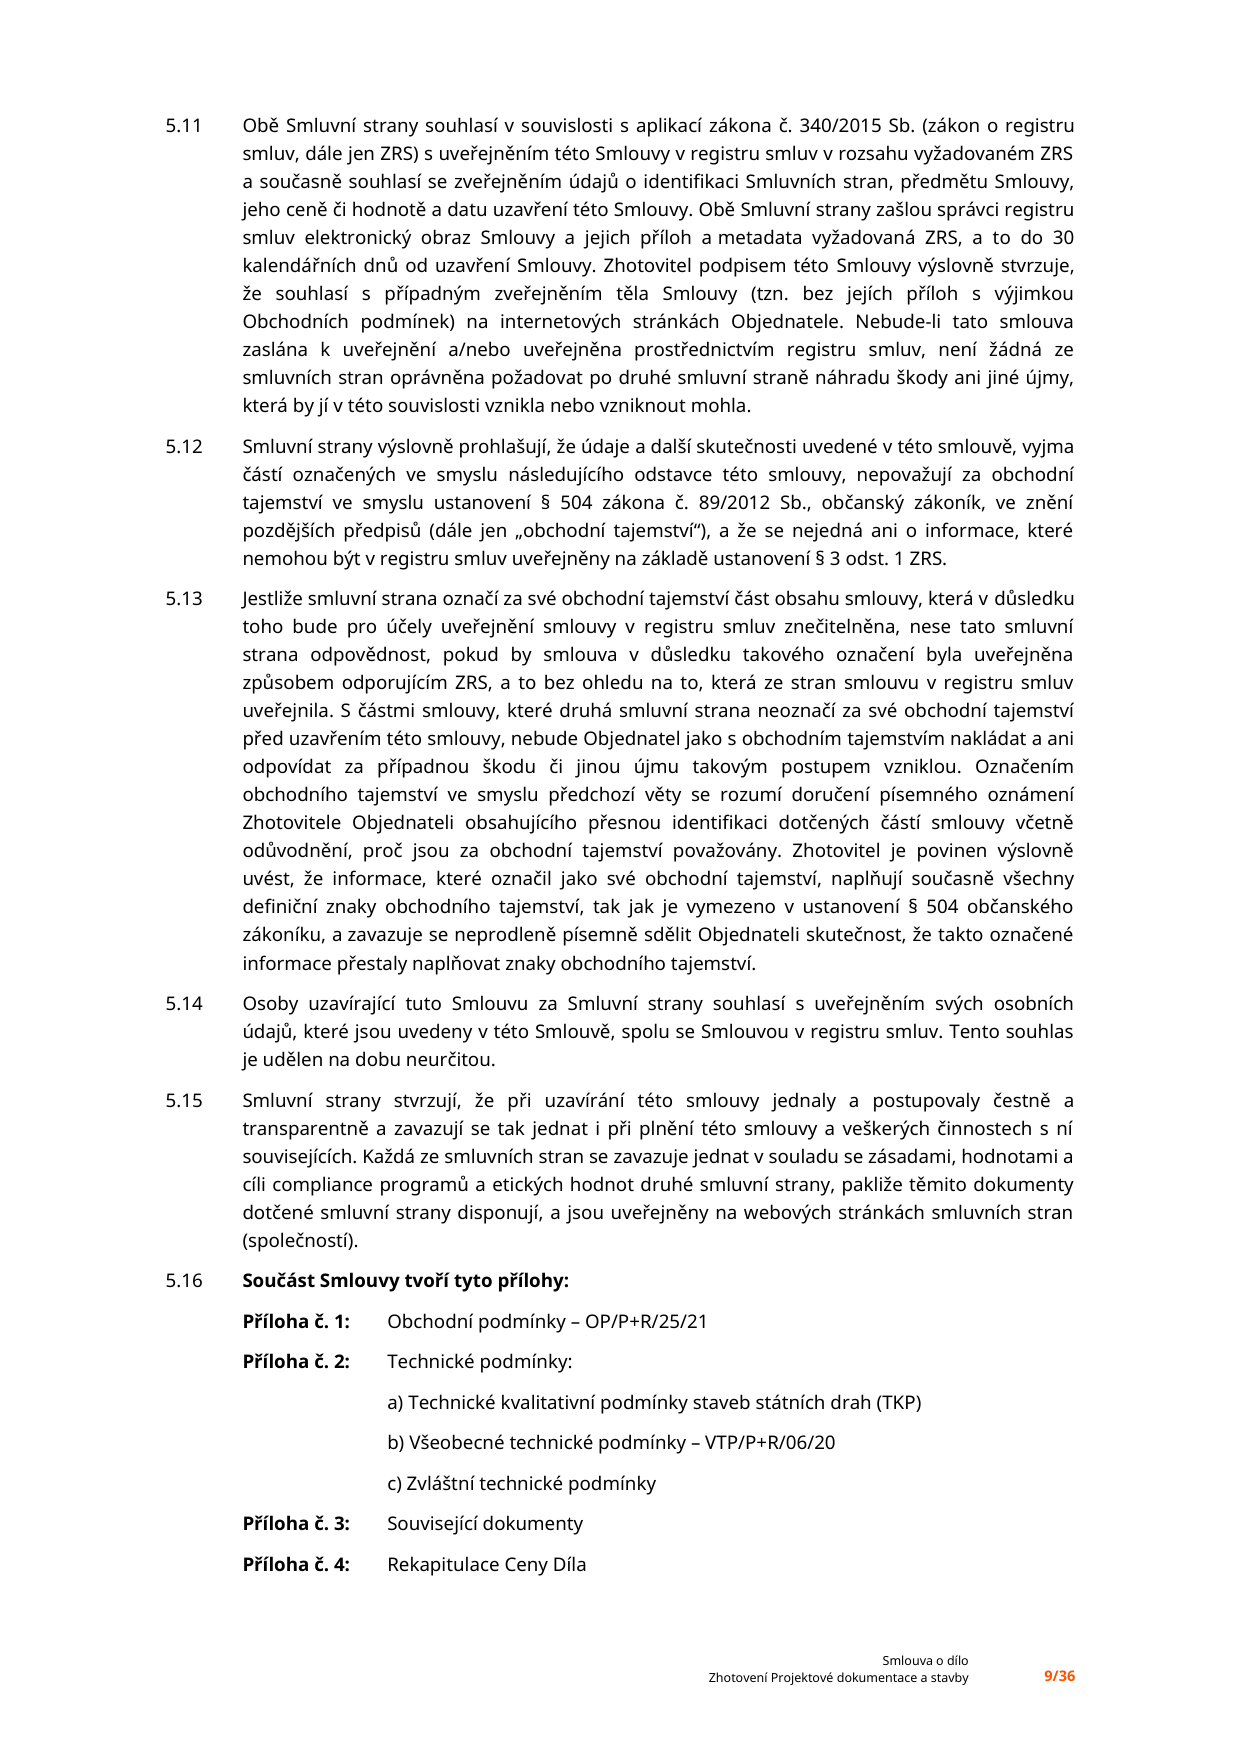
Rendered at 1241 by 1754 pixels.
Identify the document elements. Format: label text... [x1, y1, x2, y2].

text Příloha č. 4: Rekapitulace Ceny Díla [242, 1551, 1075, 1577]
text Příloha č. 1: Obchodní podmínky – OP/P+R/25/21 [242, 1308, 1075, 1333]
text Příloha č. 2: Technické podmínky: [242, 1348, 1075, 1374]
text Příloha č. 3: Související dokumenty [242, 1511, 1075, 1536]
text Obě Smluvní strany souhlasí v souvislosti s aplikací zákona č. 340/2015 Sb. (zákon o registru smluv, dále jen ZRS) s uveřejněním této Smlouvy v registru smluv v rozsahu vyžadovaném ZRS a současně souhlasí se zveřejněním údajů o identifikaci Smluvních stran, předmětu Smlouvy, jeho ceně či hodnotě a datu uzavření této Smlouvy. Obě Smluvní strany zašlou správci registru smluv elektronický obraz Smlouvy a jejich příloh a metadata vyžadovaná ZRS, a to do 30 kalendářních dnů od uzavření Smlouvy. Zhotovitel podpisem této Smlouvy výslovně stvrzuje, že souhlasí s případným zveřejněním těla Smlouvy (tzn. bez jejích příloh s výjimkou Obchodních podmínek) na internetových stránkách Objednatele. Nebude-li tato smlouva zaslána k uveřejnění a/nebo uveřejněna prostřednictvím registru smluv, není žádná ze smluvních stran oprávněna požadovat po druhé smluvní straně náhradu škody ani jiné újmy, která by jí v této souvislosti vznikla nebo vzniknout mohla. [165, 112, 1075, 418]
text c) Zvláštní technické podmínky [387, 1470, 1075, 1496]
text Smluvní strany výslovně prohlašují, že údaje a další skutečnosti uvedené v této smlouvě, vyjma částí označených ve smyslu následujícího odstavce této smlouvy, nepovažují za obchodní tajemství ve smyslu ustanovení § 504 zákona č. 89/2012 Sb., občanský zákoník, ve znění pozdějších předpisů (dále jen „obchodní tajemství“), a že se nejedná ani o informace, které nemohou být v registru smluv uveřejněny na základě ustanovení § 3 odst. 1 ZRS. [165, 433, 1075, 571]
text b) Všeobecné technické podmínky – VTP/P+R/06/20 [387, 1429, 1075, 1455]
text a) Technické kvalitativní podmínky staveb státních drah (TKP) [387, 1389, 1075, 1414]
text Smluvní strany stvrzují, že při uzavírání této smlouvy jednaly a postupovaly čestně a transparentně a zavazují se tak jednat i při plnění této smlouvy a veškerých činnostech s ní souvisejících. Každá ze smluvních stran se zavazuje jednat v souladu se zásadami, hodnotami a cíli compliance programů a etických hodnot druhé smluvní strany, pakliže těmito dokumenty dotčené smluvní strany disponují, a jsou uveřejněny na webových stránkách smluvních stran (společností). [165, 1087, 1075, 1252]
text Součást Smlouvy tvoří tyto přílohy: [165, 1267, 1075, 1293]
text Jestliže smluvní strana označí za své obchodní tajemství část obsahu smlouvy, která v důsledku toho bude pro účely uveřejnění smlouvy v registru smluv znečitelněna, nese tato smluvní strana odpovědnost, pokud by smlouva v důsledku takového označení byla uveřejněna způsobem odporujícím ZRS, a to bez ohledu na to, která ze stran smlouvu v registru smluv uveřejnila. S částmi smlouvy, které druhá smluvní strana neoznačí za své obchodní tajemství před uzavřením této smlouvy, nebude Objednatel jako s obchodním tajemstvím nakládat a ani odpovídat za případnou škodu či jinou újmu takovým postupem vzniklou. Označením obchodního tajemství ve smyslu předchozí věty se rozumí doručení písemného oznámení Zhotovitele Objednateli obsahujícího přesnou identifikaci dotčených částí smlouvy včetně odůvodnění, proč jsou za obchodní tajemství považovány. Zhotovitel je povinen výslovně uvést, že informace, které označil jako své obchodní tajemství, naplňují současně všechny definiční znaky obchodního tajemství, tak jak je vymezeno v ustanovení § 504 občanského zákoníku, a zavazuje se neprodleně písemně sdělit Objednateli skutečnost, že takto označené informace přestaly naplňovat znaky obchodního tajemství. [165, 586, 1075, 975]
text Osoby uzavírající tuto Smlouvu za Smluvní strany souhlasí s uveřejněním svých osobních údajů, které jsou uvedeny v této Smlouvě, spolu se Smlouvou v registru smluv. Tento souhlas je udělen na dobu neurčitou. [165, 990, 1075, 1072]
